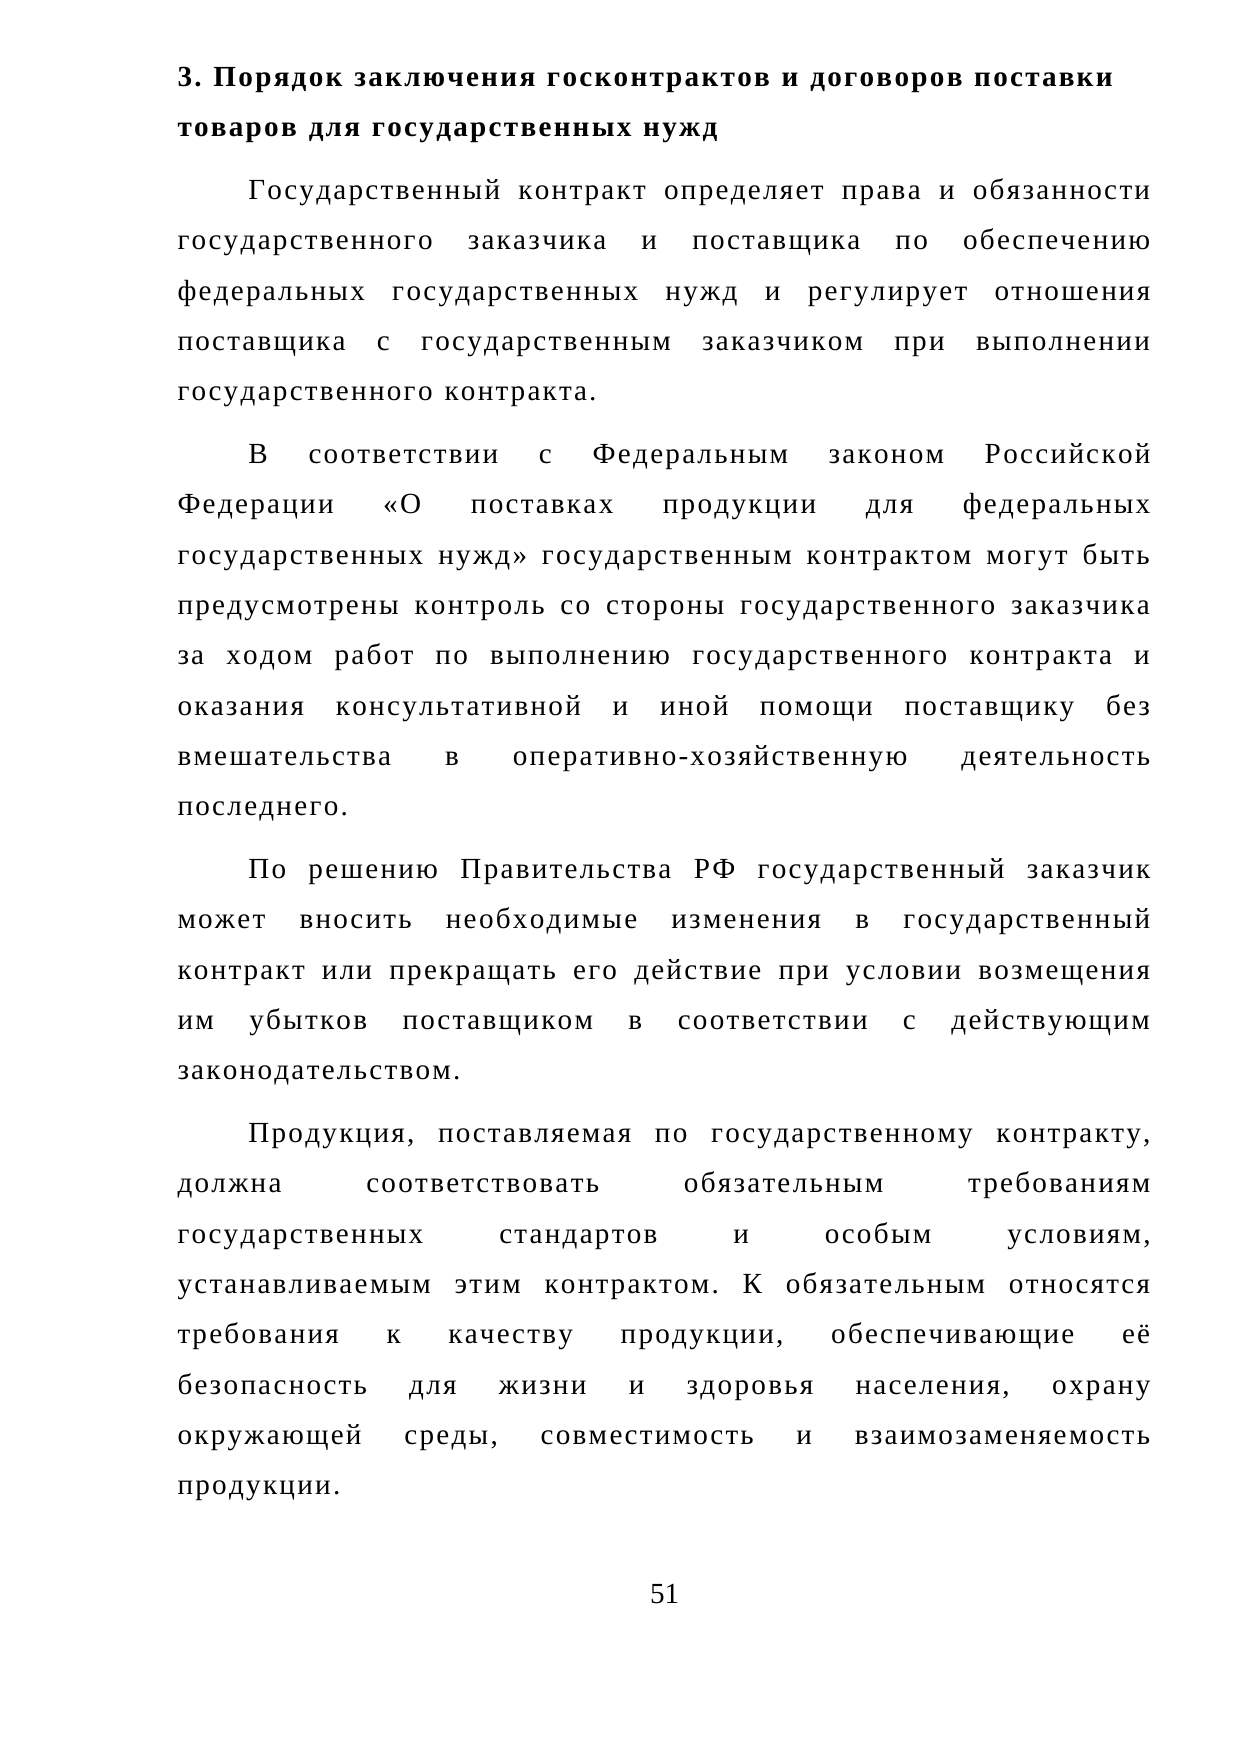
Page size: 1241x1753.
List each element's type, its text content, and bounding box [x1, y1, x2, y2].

text Продукция, поставляемая по государственному контракту, должна соответствовать обязательным требованиям государственных стандартов и особым условиям, устанавливаемым этим контрактом. К обязательным относятся требования к качеству продукции, обеспечивающие её безопасность для жизни и здоровья населения, охрану окружающей среды, совместимость и взаимозаменяемость продукции. [177, 1115, 1152, 1501]
text Государственный контракт определяет права и обязанности государственного заказчика и поставщика по обеспечению федеральных государственных нужд и регулирует отношения поставщика с государственным заказчиком при выполнении государственного контракта. [177, 172, 1152, 407]
text 3. Порядок заключения госконтрактов и договоров поставки товаров для государственных нужд [177, 59, 1152, 143]
text В соответствии с Федеральным законом Российской Федерации «О поставках продукции для федеральных государственных нужд» государственным контрактом могут быть предусмотрены контроль со стороны государственного заказчика за ходом работ по выполнению государственного контракта и оказания консультативной и иной помощи поставщику без вмешательства в оперативно-хозяйственную деятельность последнего. [177, 436, 1152, 822]
text По решению Правительства РФ государственный заказчик может вносить необходимые изменения в государственный контракт или прекращать его действие при условии возмещения им убытков поставщиком в соответствии с действующим законодательством. [177, 851, 1152, 1086]
